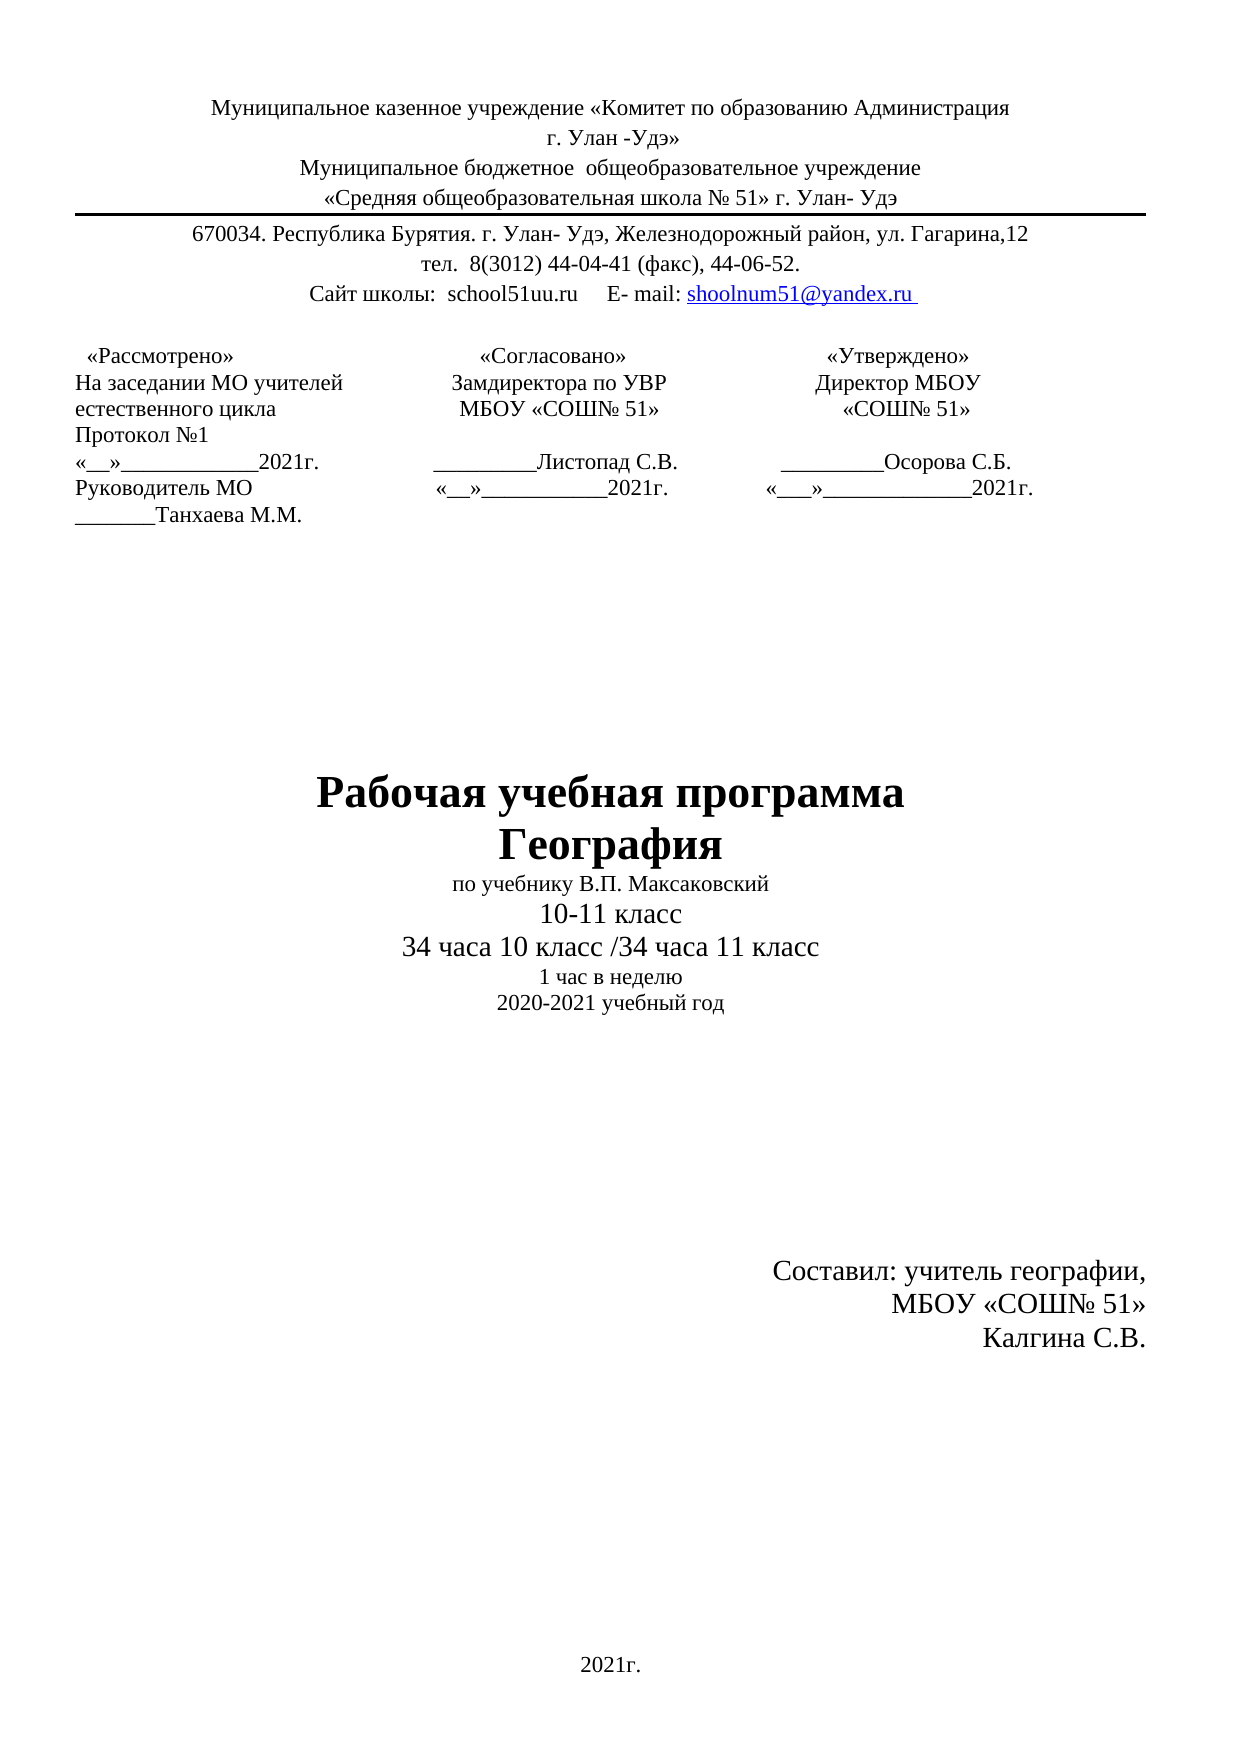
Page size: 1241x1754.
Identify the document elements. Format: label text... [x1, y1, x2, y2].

text естественного цикла МБОУ «СОШ№ 51» «СОШ№ 51» [75, 395, 1146, 422]
text г. Улан -Удэ» [75, 124, 1146, 150]
text Сайт школы: school51uu.ru E- mail: shoolnum51@yandex.ru [75, 280, 1146, 306]
text 2021г. [75, 1651, 1146, 1677]
text 1 час в неделю [75, 963, 1146, 989]
text 34 часа 10 класс /34 часа 11 класс [75, 929, 1146, 963]
text «Рассмотрено» «Согласовано» «Утверждено» [75, 342, 1146, 369]
text Руководитель МО «__»___________2021г. «___»_____________2021г. [75, 474, 1146, 501]
text тел. 8(3012) 44-04-41 (факс), 44-06-52. [75, 250, 1146, 276]
text «__»____________2021г. _________Листопад С.В. _________Осорова С.Б. [75, 448, 1146, 474]
text Рабочая учебная программа [75, 764, 1146, 817]
text 10-11 класс [75, 896, 1146, 929]
text МБОУ «СОШ№ 51» [75, 1286, 1146, 1320]
text Составил: учитель географии, [75, 1253, 1146, 1286]
text Протокол №1 [75, 422, 1146, 448]
text 670034. Республика Бурятия. г. Улан- Удэ, Железнодорожный район, ул. Гагарина,12 [75, 220, 1146, 246]
text 2020-2021 учебный год [75, 989, 1146, 1016]
text Муниципальное казенное учреждение «Комитет по образованию Администрация [75, 94, 1146, 120]
text География [75, 817, 1146, 869]
text _______Танхаева М.М. [75, 501, 1146, 527]
text На заседании МО учителей Замдиректора по УВР Директор МБОУ [75, 369, 1146, 395]
text Калгина С.В. [75, 1320, 1146, 1353]
text Муниципальное бюджетное общеобразовательное учреждение [75, 154, 1146, 180]
text «Средняя общеобразовательная школа № 51» г. Улан- Удэ [75, 184, 1146, 213]
text по учебнику В.П. Максаковский [75, 869, 1146, 896]
